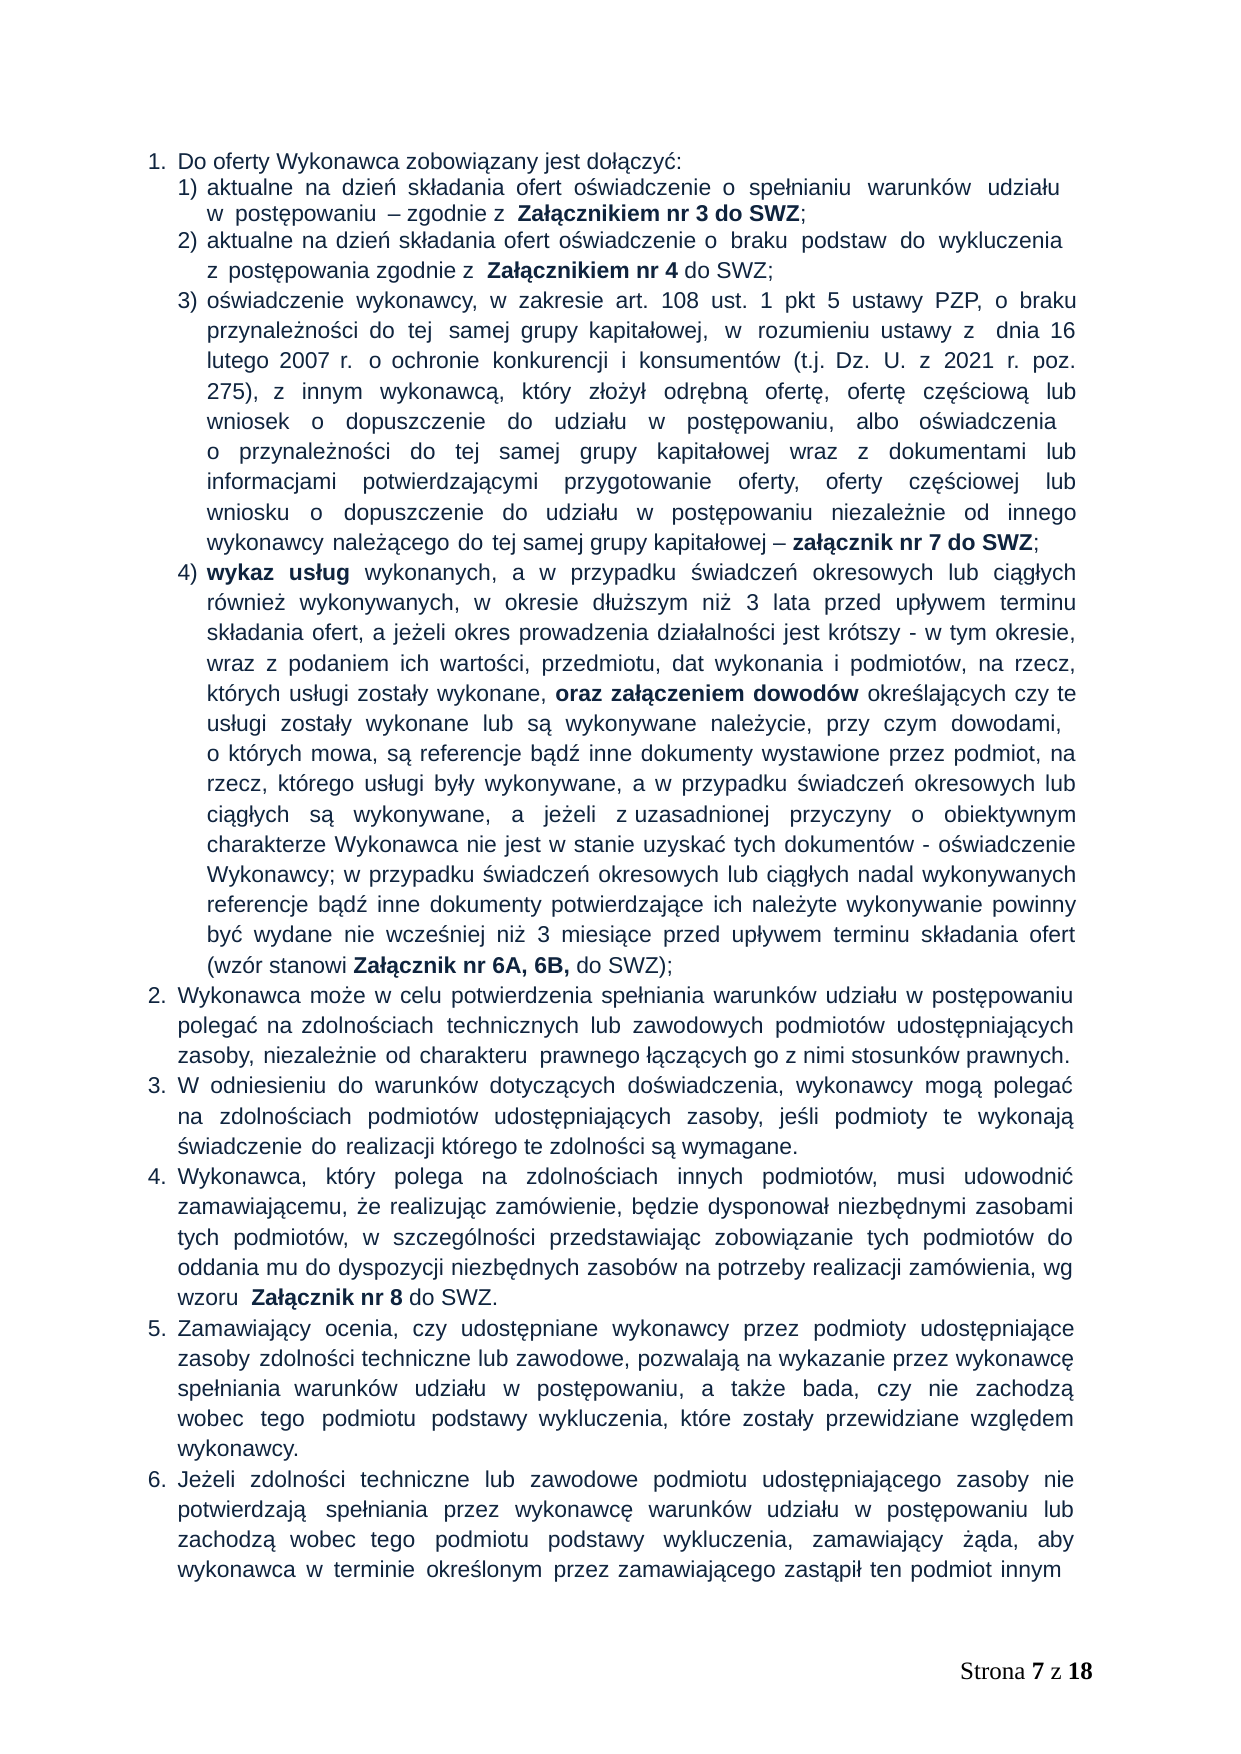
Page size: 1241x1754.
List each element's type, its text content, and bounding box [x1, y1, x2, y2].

list Wykonawca może w celu potwierdzenia spełniania warunków udziału w postępowaniu polegać na zdolnościach technicznych lub zawodowych podmiotów udostępniających zasoby, niezależnie od charakteru prawnego łączących go z nimi stosunków prawnych. [148, 982, 1073, 1069]
list oświadczenie wykonawcy, w zakresie art. 108 ust. 1 pkt 5 ustawy PZP, o braku przynależności do tej samej grupy kapitałowej, w rozumieniu ustawy z dnia 16 lutego 2007 r. o ochronie konkurencji i konsumentów (t.j. Dz. U. z 2021 r. poz. 275), z innym wykonawcą, który złożył odrębną ofertę, ofertę częściową lub wniosek o dopuszczenie do udziału w postępowaniu, albo oświadczenia o przynależności do tej samej grupy kapitałowej wraz z dokumentami lub informacjami potwierdzającymi przygotowanie oferty, oferty częściowej lub wniosku o dopuszczenie do udziału w postępowaniu niezależnie od innego wykonawcy należącego do tej samej grupy kapitałowej – załącznik nr 7 do SWZ; [177, 287, 1077, 555]
list W odniesieniu do warunków dotyczących doświadczenia, wykonawcy mogą polegać na zdolnościach podmiotów udostępniających zasoby, jeśli podmioty te wykonają świadczenie do realizacji którego te zdolności są wymagane. [148, 1072, 1073, 1159]
list aktualne na dzień składania ofert oświadczenie o spełnianiu warunków udziału w postępowaniu – zgodnie z Załącznikiem nr 3 do SWZ; [177, 174, 1077, 227]
list Zamawiający ocenia, czy udostępniane wykonawcy przez podmioty udostępniające zasoby zdolności techniczne lub zawodowe, pozwalają na wykazanie przez wykonawcę spełniania warunków udziału w postępowaniu, a także bada, czy nie zachodzą wobec tego podmiotu podstawy wykluczenia, które zostały przewidziane względem wykonawcy. [148, 1314, 1074, 1462]
list aktualne na dzień składania ofert oświadczenie o braku podstaw do wykluczenia z postępowania zgodnie z Załącznikiem nr 4 do SWZ; [177, 227, 1077, 283]
list Jeżeli zdolności techniczne lub zawodowe podmiotu udostępniającego zasoby nie potwierdzają spełniania przez wykonawcę warunków udziału w postępowaniu lub zachodzą wobec tego podmiotu podstawy wykluczenia, zamawiający żąda, aby wykonawca w terminie określonym przez zamawiającego zastąpił ten podmiot innym [148, 1466, 1074, 1583]
list Wykonawca, który polega na zdolnościach innych podmiotów, musi udowodnić zamawiającemu, że realizując zamówienie, będzie dysponował niezbędnymi zasobami tych podmiotów, w szczególności przedstawiając zobowiązanie tych podmiotów do oddania mu do dyspozycji niezbędnych zasobów na potrzeby realizacji zamówienia, wg wzoru Załącznik nr 8 do SWZ. [148, 1163, 1073, 1310]
list Do oferty Wykonawca zobowiązany jest dołączyć: [148, 148, 1077, 174]
list wykaz usług wykonanych, a w przypadku świadczeń okresowych lub ciągłych również wykonywanych, w okresie dłuższym niż 3 lata przed upływem terminu składania ofert, a jeżeli okres prowadzenia działalności jest krótszy - w tym okresie, wraz z podaniem ich wartości, przedmiotu, dat wykonania i podmiotów, na rzecz, których usługi zostały wykonane, oraz załączeniem dowodów określających czy te usługi zostały wykonane lub są wykonywane należycie, przy czym dowodami, o których mowa, są referencje bądź inne dokumenty wystawione przez podmiot, na rzecz, którego usługi były wykonywane, a w przypadku świadczeń okresowych lub ciągłych są wykonywane, a jeżeli z uzasadnionej przyczyny o obiektywnym charakterze Wykonawca nie jest w stanie uzyskać tych dokumentów - oświadczenie Wykonawcy; w przypadku świadczeń okresowych lub ciągłych nadal wykonywanych referencje bądź inne dokumenty potwierdzające ich należyte wykonywanie powinny być wydane nie wcześniej niż 3 miesiące przed upływem terminu składania ofert (wzór stanowi Załącznik nr 6A, 6B, do SWZ); [177, 559, 1077, 978]
